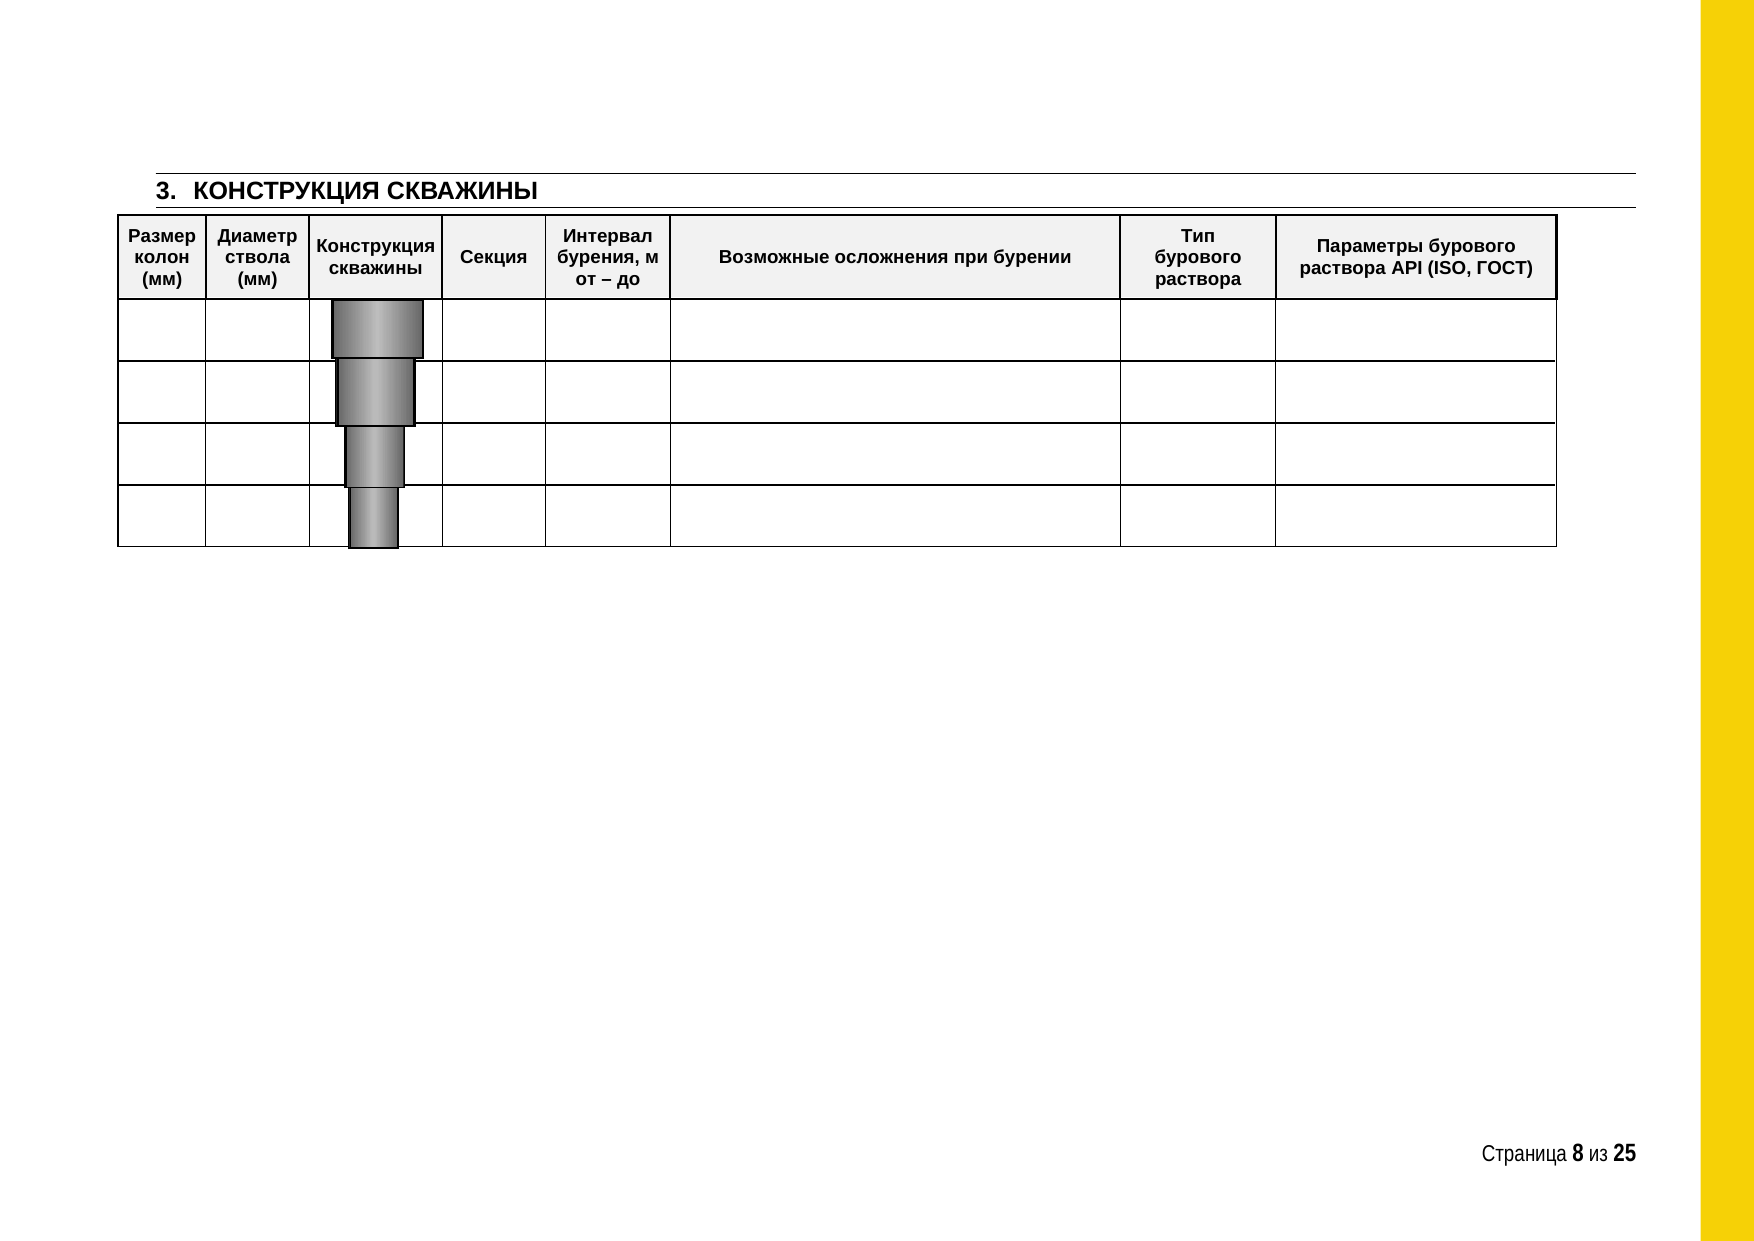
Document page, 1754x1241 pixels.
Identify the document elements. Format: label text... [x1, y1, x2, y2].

table_cell [443, 362, 545, 422]
table_cell [671, 300, 1120, 360]
table_cell [399, 486, 442, 546]
table_cell [443, 486, 545, 546]
table_cell [1121, 300, 1275, 360]
table_cell [546, 424, 670, 484]
table_header Тип бурового раствора [1121, 216, 1275, 297]
table_cell [206, 362, 309, 422]
table_cell [443, 300, 545, 360]
table_header Конструкция скважины [310, 216, 441, 297]
table_cell [546, 486, 670, 546]
table_cell [416, 300, 442, 360]
table_cell [546, 300, 670, 360]
table_header Размер колон (мм) [119, 216, 205, 297]
table_cell [405, 424, 442, 484]
table_cell [1276, 360, 1556, 422]
table_cell [416, 362, 442, 422]
table_cell [206, 424, 309, 484]
table_cell [310, 362, 335, 422]
table_cell [443, 424, 545, 484]
table_cell [119, 300, 205, 360]
table_cell [546, 362, 670, 422]
table_cell [671, 362, 1120, 422]
table_header Параметры бурового раствора API (ISO, ГОСТ) [1277, 216, 1555, 297]
table_cell [671, 424, 1120, 484]
table_cell [310, 300, 335, 360]
table_header Интервал бурения, м от – до [546, 216, 669, 297]
table_cell [310, 424, 344, 484]
table_cell [119, 362, 205, 422]
table_cell [206, 300, 309, 360]
table_cell [1121, 362, 1275, 422]
table_cell [1121, 486, 1275, 546]
table_cell [1276, 422, 1556, 484]
table_cell [119, 424, 205, 484]
table_cell [1121, 424, 1275, 484]
table_header Секция [443, 216, 545, 297]
table_cell [119, 486, 205, 546]
table_cell [310, 486, 348, 546]
table_cell [206, 486, 309, 546]
table_cell [671, 486, 1120, 546]
subtitle КОНСТРУКЦИЯ СКВАЖИНЫ [156, 174, 1636, 207]
table_header Диаметр ствола (мм) [207, 216, 308, 297]
table_header Возможные осложнения при бурении [671, 216, 1119, 297]
table_cell [1276, 484, 1556, 546]
table_cell [1276, 300, 1556, 360]
